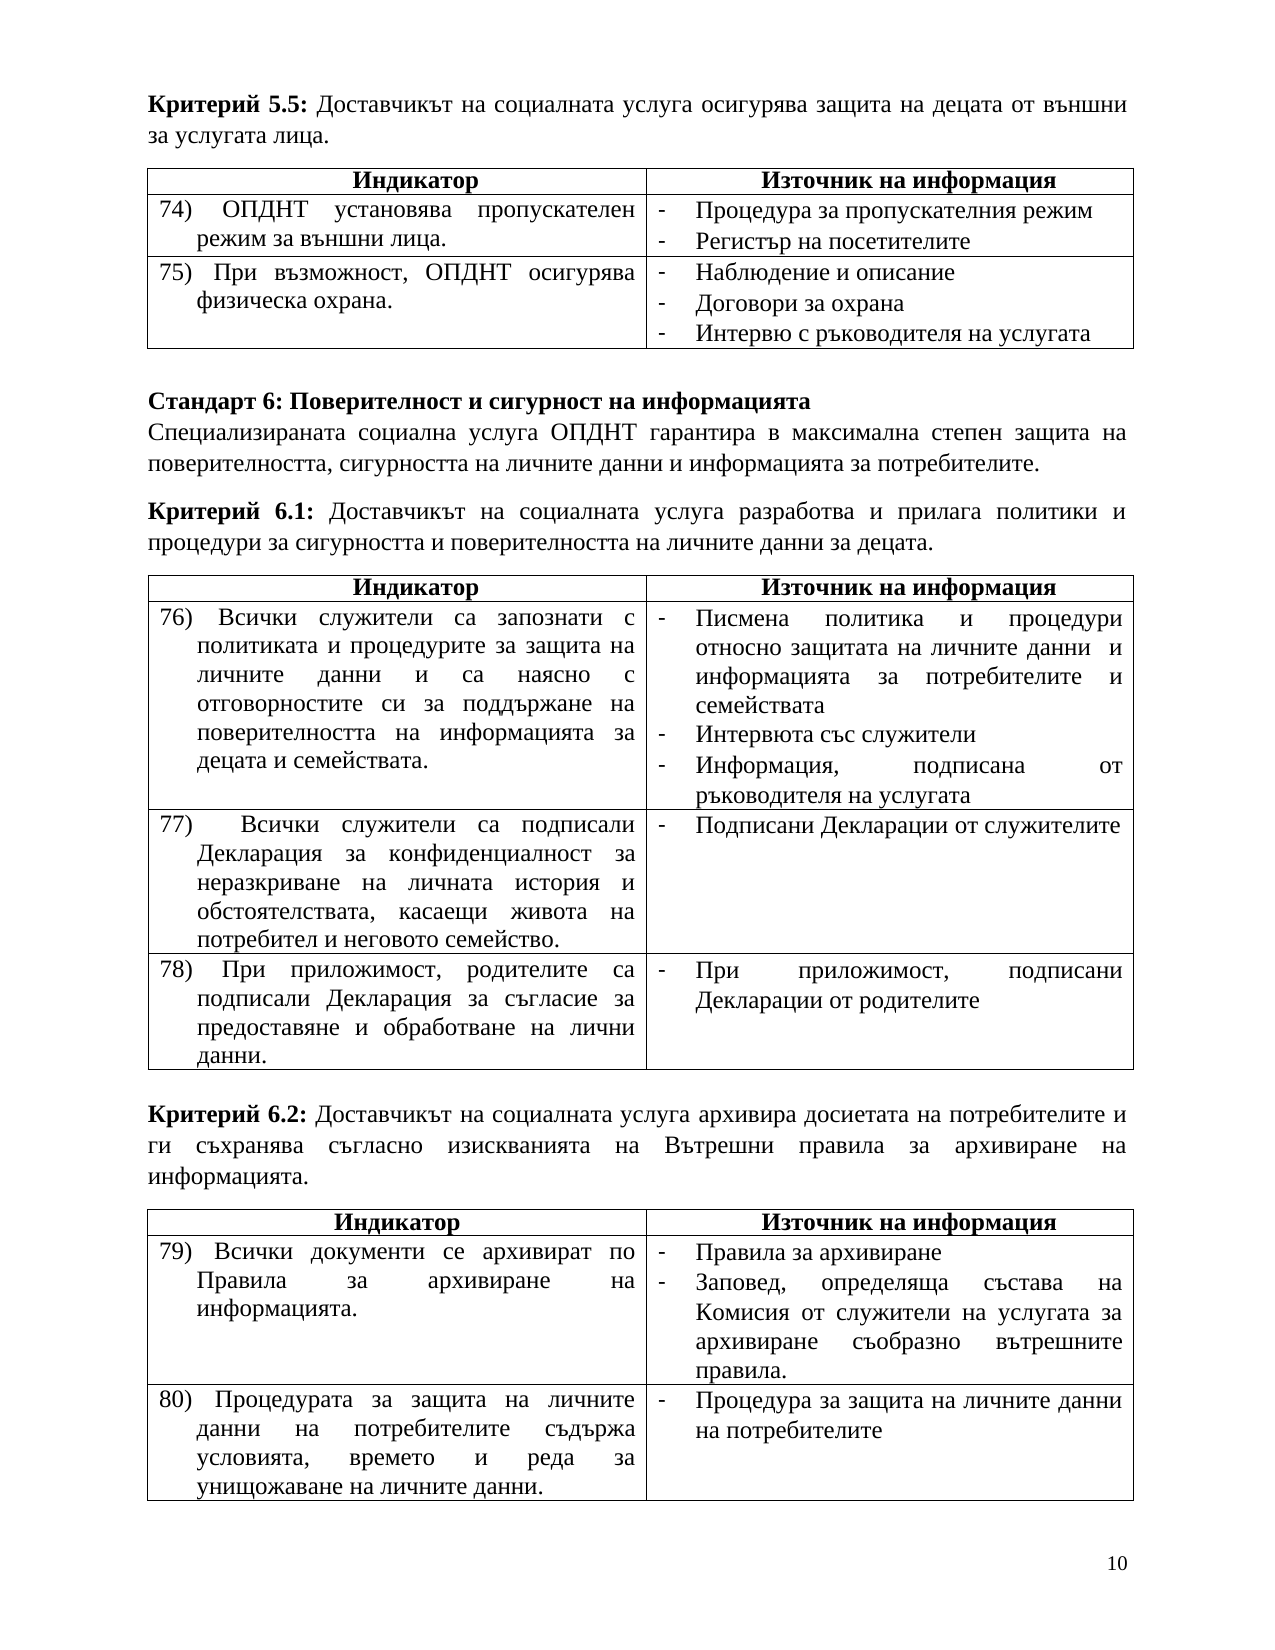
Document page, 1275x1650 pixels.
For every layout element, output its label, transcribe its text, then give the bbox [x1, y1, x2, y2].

table_cell Писмена политика и процедури относно защитата на личните данни и информацията за потребителите и семействата Интервюта със служители Информация, подписана от ръководителя на услугата [647, 602, 1133, 808]
table_cell Подписани Декларации от служителите [647, 810, 1133, 953]
table_cell Процедурата за защита на личните данни на потребителите съдържа условията, времето и реда за унищожаване на личните данни. [148, 1385, 646, 1499]
table_header Индикатор [149, 576, 646, 601]
table_cell При приложимост, родителите са подписали Декларация за съгласие за предоставяне и обработване на лични данни. [149, 954, 646, 1069]
table_cell При приложимост, подписани Декларации от родителите [647, 954, 1133, 1069]
table_cell Процедура за защита на личните данни на потребителите [647, 1385, 1133, 1499]
table_header Индикатор [148, 169, 646, 193]
table_cell При възможност, ОПДНТ осигурява физическа охрана. [148, 257, 646, 348]
table_cell Всички документи се архивират по Правила за архивиране на информацията. [148, 1236, 646, 1383]
table_cell Правила за архивиране Заповед, определяща състава на Комисия от служители на услугата за архивиране съобразно вътрешните правила. [647, 1236, 1133, 1383]
text Критерий 6.2: Доставчикът на социалната услуга архивира досиетата на потребителите и ги съхранява съгласно изискванията на Вътрешни правила за архивиране на информацията. [148, 1099, 1127, 1190]
table_header Източник на информация [647, 576, 1133, 601]
text Критерий 5.5: Доставчикът на социалната услуга осигурява защита на децата от външни за услугата лица. [148, 89, 1127, 148]
list Специализираната социална услуга ОПДНТ гарантира в максимална степен защита на поверителността, сигурността на личните данни и информацията за потребителите. [148, 417, 1127, 477]
table_cell Всички служители са подписали Декларация за конфиденциалност за неразкриване на личната история и обстоятелствата, касаещи живота на потребител и неговото семейство. [149, 810, 646, 953]
table_header Източник на информация [647, 1210, 1133, 1235]
table_cell Процедура за пропускателния режим Регистър на посетителите [647, 195, 1133, 256]
table_cell ОПДНТ установява пропускателен режим за външни лица. [148, 195, 646, 256]
table_header Индикатор [148, 1210, 646, 1235]
text Критерий 6.1: Доставчикът на социалната услуга разработва и прилага политики и процедури за сигурността и поверителността на личните данни за децата. [148, 496, 1127, 556]
table_header Източник на информация [647, 169, 1133, 193]
text Стандарт 6: Поверителност и сигурност на информацията [148, 386, 1127, 415]
table_cell Всички служители са запознати с политиката и процедурите за защита на личните данни и са наясно с отговорностите си за поддържане на поверителността на информацията за децата и семействата. [149, 602, 646, 808]
table_cell Наблюдение и описание Договори за охрана Интервю с ръководителя на услугата [647, 257, 1133, 348]
